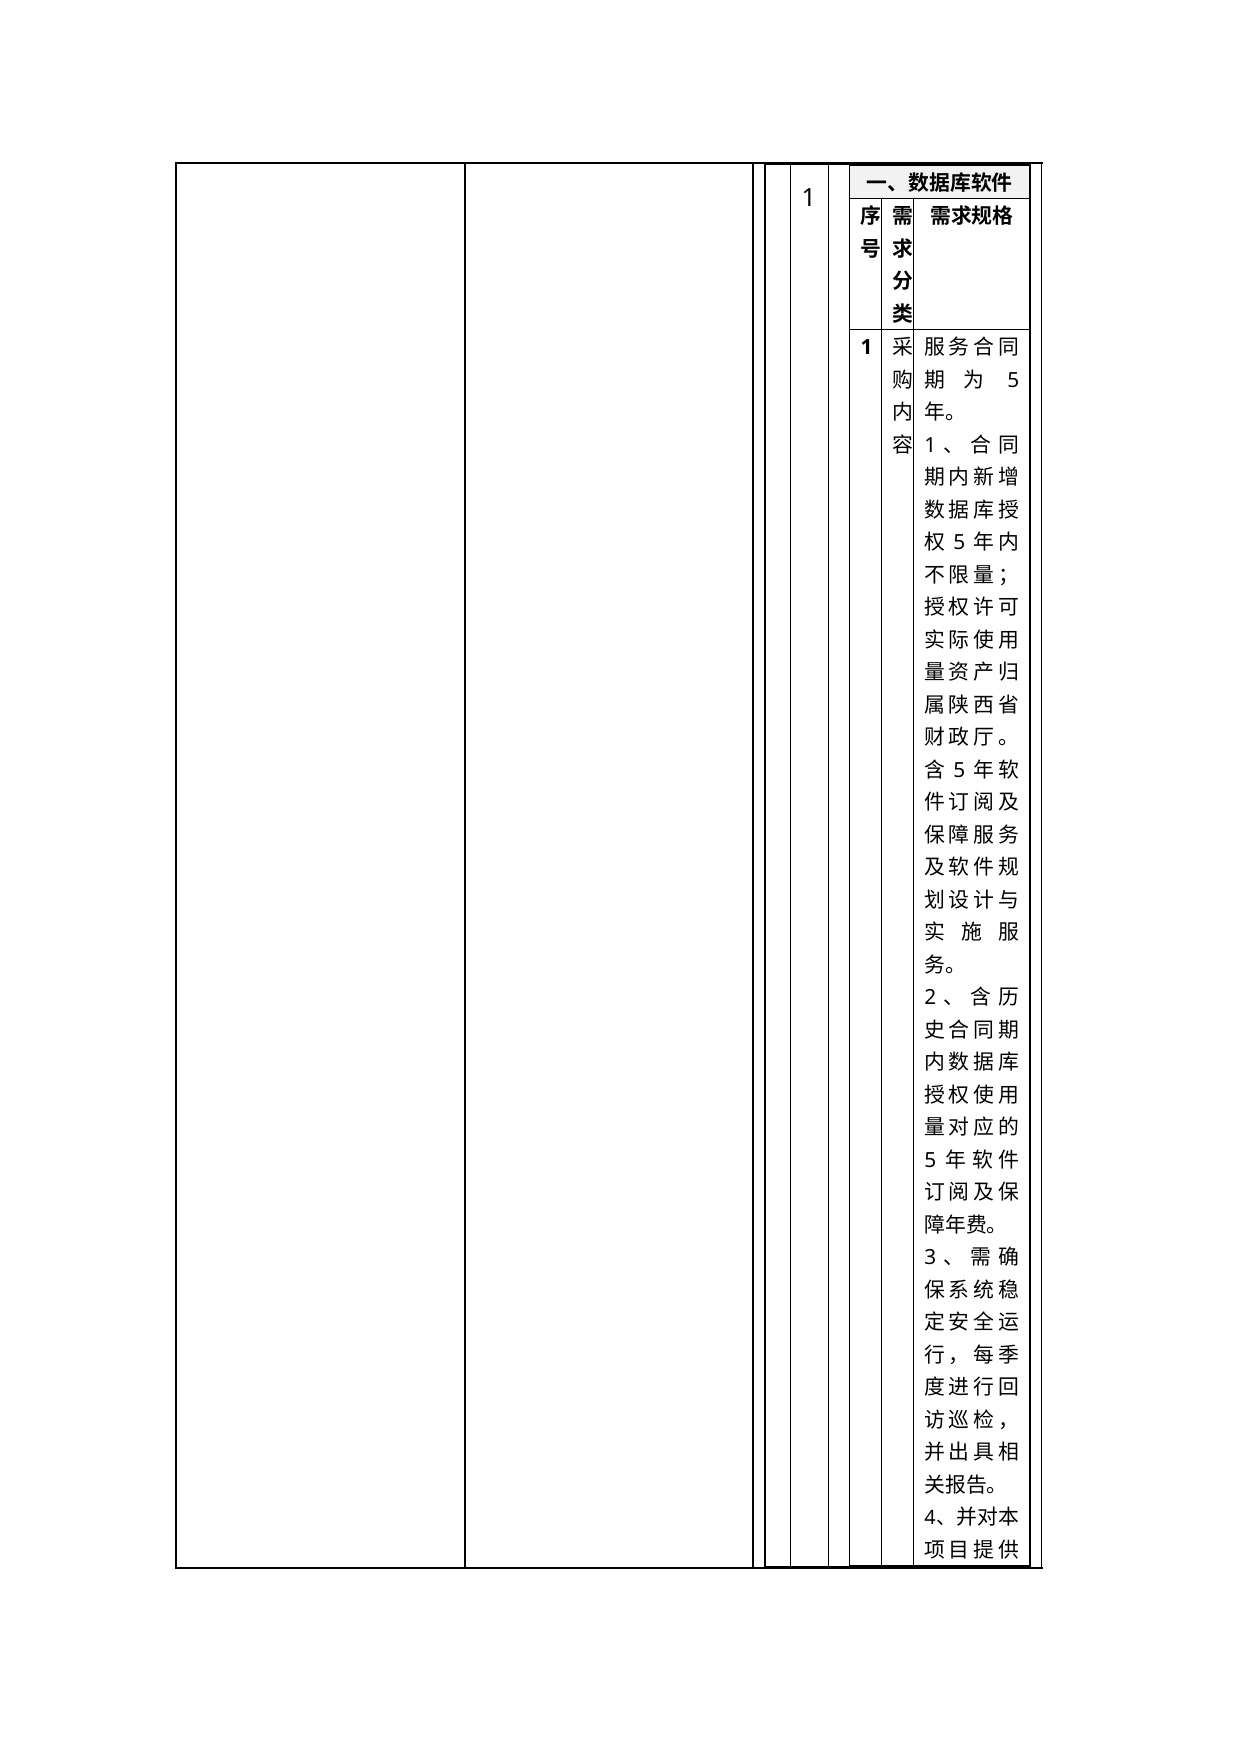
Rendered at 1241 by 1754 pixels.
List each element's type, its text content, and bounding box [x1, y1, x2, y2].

table_cell [914, 330, 1029, 1565]
table_cell [850, 330, 881, 1565]
table_cell [791, 165, 828, 1566]
table_cell [829, 165, 849, 1566]
table_cell [754, 164, 764, 1567]
table_cell 1 [177, 164, 464, 1567]
table_cell [766, 165, 790, 1566]
table_cell [466, 164, 752, 1567]
table_cell [850, 199, 881, 329]
table_cell [914, 199, 1029, 329]
table_cell [882, 199, 913, 329]
table_cell [1031, 164, 1041, 1567]
table_cell [882, 330, 913, 1565]
